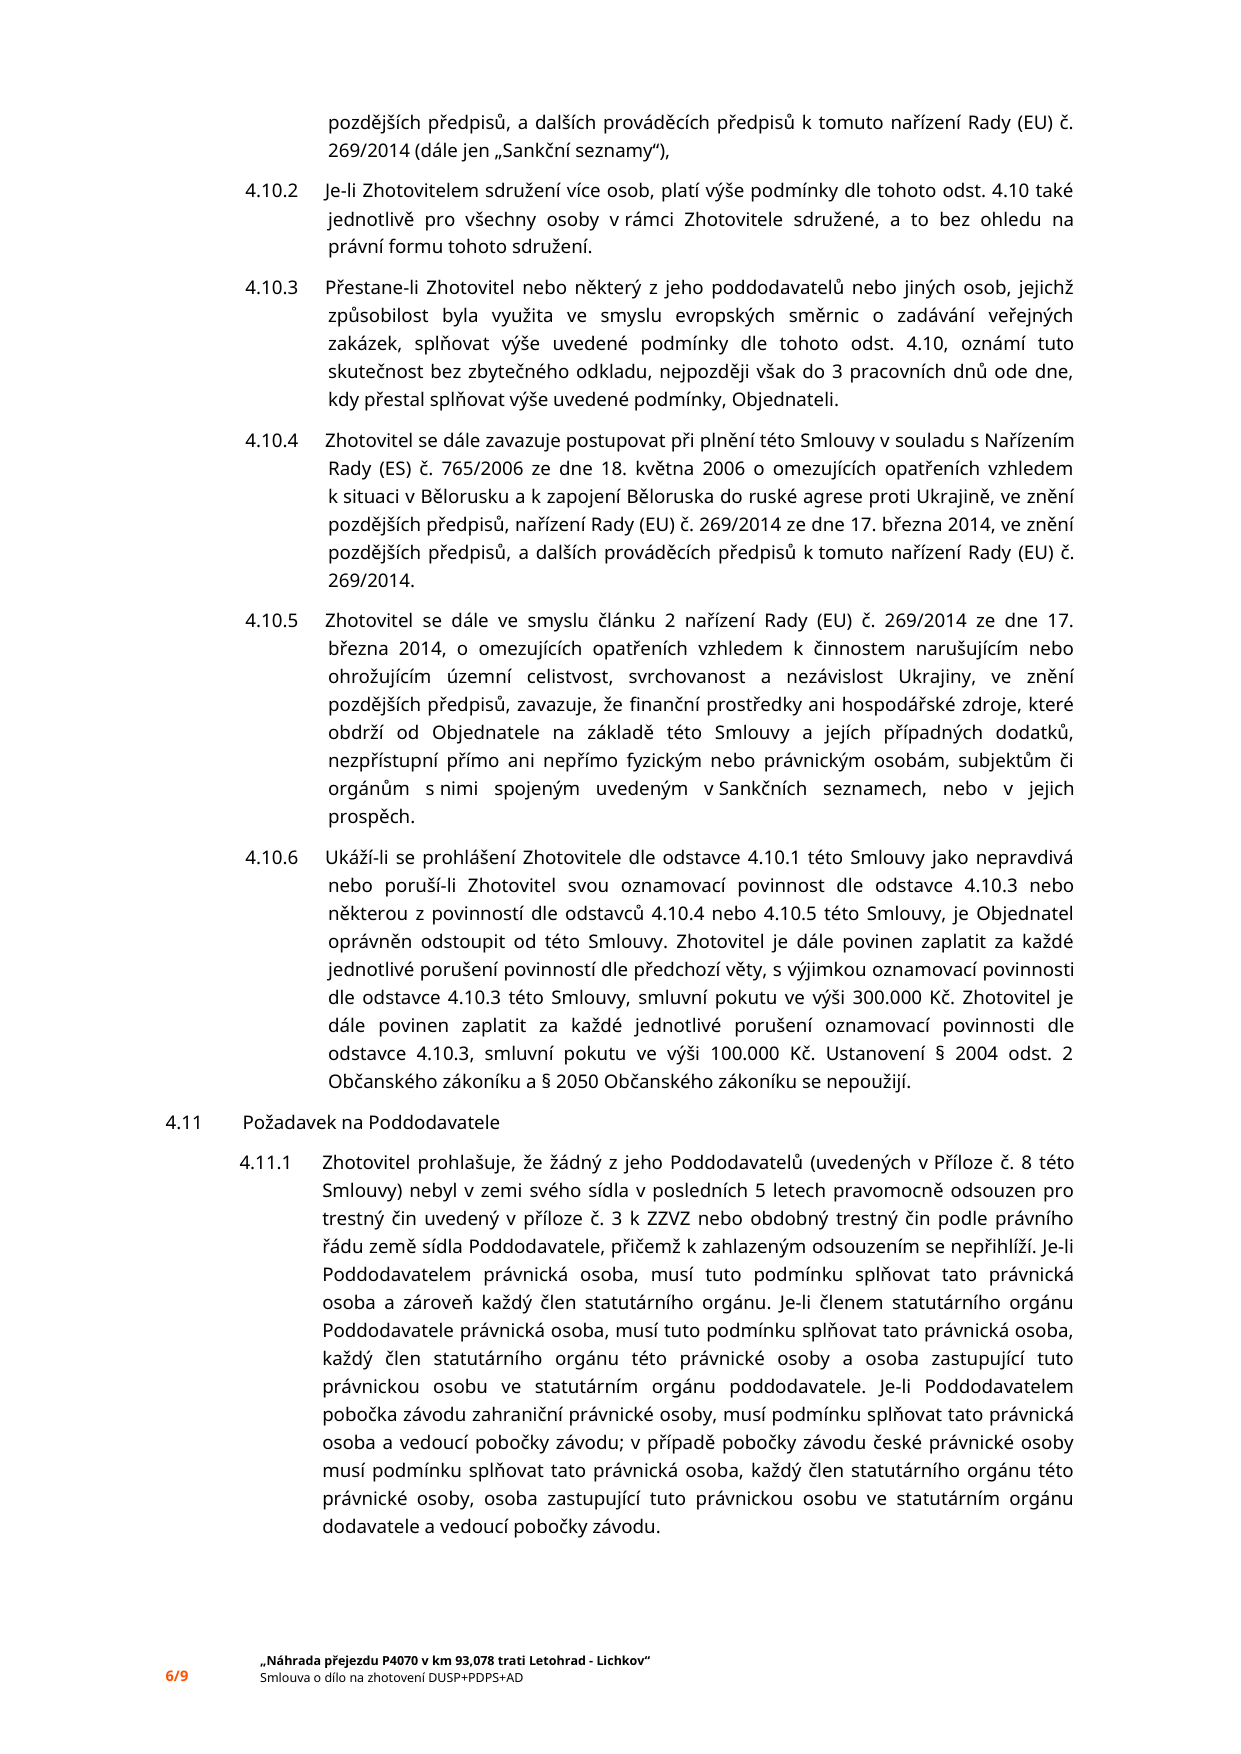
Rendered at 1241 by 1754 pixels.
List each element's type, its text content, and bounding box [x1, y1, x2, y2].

list Zhotovitel se dále zavazuje postupovat při plnění této Smlouvy v souladu s Nařízením Rady (ES) č. 765/2006 ze dne 18. května 2006 o omezujících opatřeních vzhledem k situaci v Bělorusku a k zapojení Běloruska do ruské agrese proti Ukrajině, ve znění pozdějších předpisů, nařízení Rady (EU) č. 269/2014 ze dne 17. března 2014, ve znění pozdějších předpisů, a dalších prováděcích předpisů k tomuto nařízení Rady (EU) č. 269/2014. [245, 427, 1075, 593]
list Zhotovitel prohlašuje, že žádný z jeho Poddodavatelů (uvedených v Příloze č. 8 této Smlouvy) nebyl v zemi svého sídla v posledních 5 letech pravomocně odsouzen pro trestný čin uvedený v příloze č. 3 k ZZVZ nebo obdobný trestný čin podle právního řádu země sídla Poddodavatele, přičemž k zahlazeným odsouzením se nepřihlíží. Je-li Poddodavatelem právnická osoba, musí tuto podmínku splňovat tato právnická osoba a zároveň každý člen statutárního orgánu. Je-li členem statutárního orgánu Poddodavatele právnická osoba, musí tuto podmínku splňovat tato právnická osoba, každý člen statutárního orgánu této právnické osoby a osoba zastupující tuto právnickou osobu ve statutárním orgánu poddodavatele. Je-li Poddodavatelem pobočka závodu zahraniční právnické osoby, musí podmínku splňovat tato právnická osoba a vedoucí pobočky závodu; v případě pobočky závodu české právnické osoby musí podmínku splňovat tato právnická osoba, každý člen statutárního orgánu této právnické osoby, osoba zastupující tuto právnickou osobu ve statutárním orgánu dodavatele a vedoucí pobočky závodu. [239, 1149, 1075, 1539]
list Je-li Zhotovitelem sdružení více osob, platí výše podmínky dle tohoto odst. 4.10 také jednotlivě pro všechny osoby v rámci Zhotovitele sdružené, a to bez ohledu na právní formu tohoto sdružení. [245, 178, 1075, 259]
list Přestane-li Zhotovitel nebo některý z jeho poddodavatelů nebo jiných osob, jejichž způsobilost byla využita ve smyslu evropských směrnic o zadávání veřejných zakázek, splňovat výše uvedené podmínky dle tohoto odst. 4.10, oznámí tuto skutečnost bez zbytečného odkladu, nejpozději však do 3 pracovních dnů ode dne, kdy přestal splňovat výše uvedené podmínky, Objednateli. [245, 274, 1075, 412]
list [245, 109, 1075, 163]
list Ukáží-li se prohlášení Zhotovitele dle odstavce 4.10.1 této Smlouvy jako nepravdivá nebo poruší-li Zhotovitel svou oznamovací povinnost dle odstavce 4.10.3 nebo některou z povinností dle odstavců 4.10.4 nebo 4.10.5 této Smlouvy, je Objednatel oprávněn odstoupit od této Smlouvy. Zhotovitel je dále povinen zaplatit za každé jednotlivé porušení povinností dle předchozí věty, s výjimkou oznamovací povinnosti dle odstavce 4.10.3 této Smlouvy, smluvní pokutu ve výši 300.000 Kč. Zhotovitel je dále povinen zaplatit za každé jednotlivé porušení oznamovací povinnosti dle odstavce 4.10.3, smluvní pokutu ve výši 100.000 Kč. Ustanovení § 2004 odst. 2 Občanského zákoníku a § 2050 Občanského zákoníku se nepoužijí. [245, 844, 1075, 1094]
list Požadavek na Poddodavatele [165, 1109, 1075, 1134]
list Zhotovitel se dále ve smyslu článku 2 nařízení Rady (EU) č. 269/2014 ze dne 17. března 2014, o omezujících opatřeních vzhledem k činnostem narušujícím nebo ohrožujícím územní celistvost, svrchovanost a nezávislost Ukrajiny, ve znění pozdějších předpisů, zavazuje, že finanční prostředky ani hospodářské zdroje, které obdrží od Objednatele na základě této Smlouvy a jejích případných dodatků, nezpřístupní přímo ani nepřímo fyzickým nebo právnickým osobám, subjektům či orgánům s nimi spojeným uvedeným v Sankčních seznamech, nebo v jejich prospěch. [245, 608, 1075, 829]
